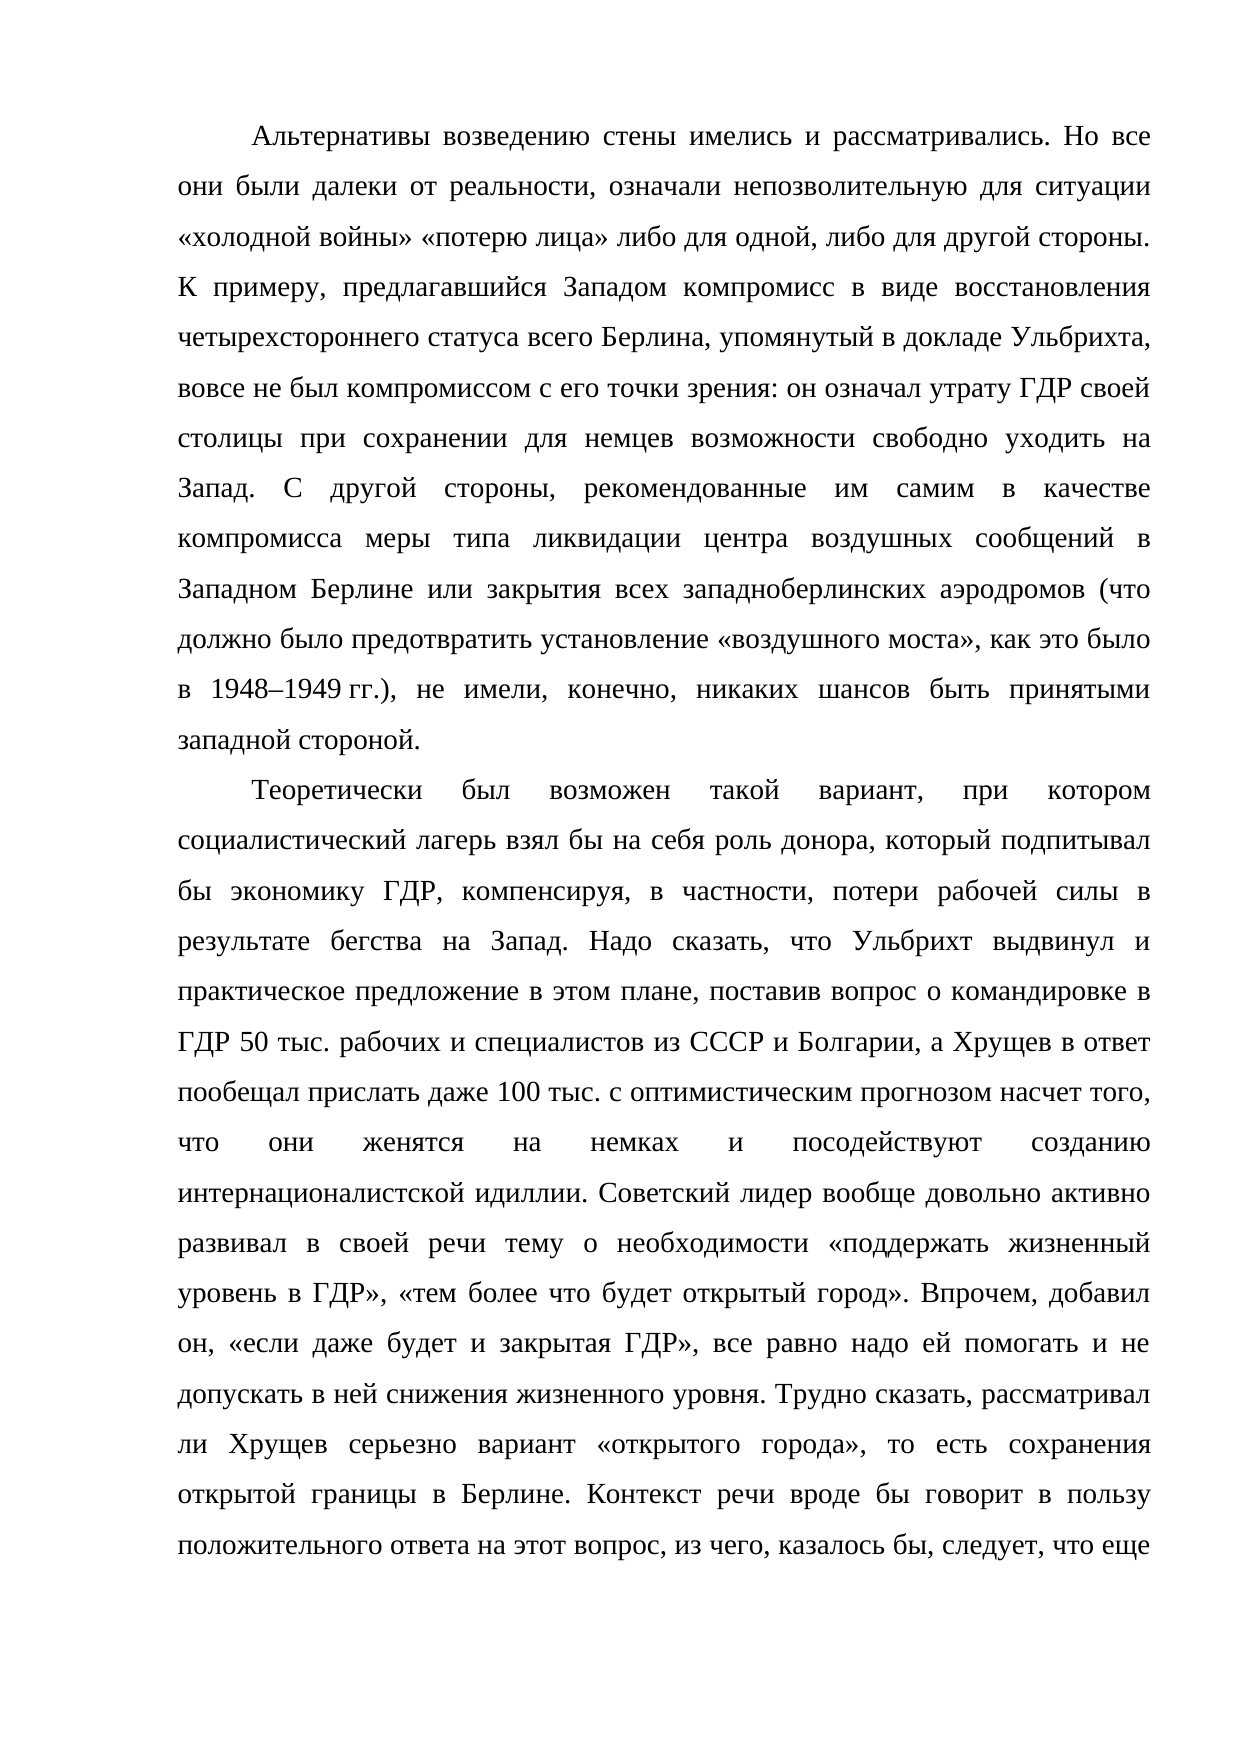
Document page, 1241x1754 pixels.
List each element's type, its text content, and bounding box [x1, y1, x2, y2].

text Альтернативы возведению стены имелись и рассматривались. Но все они были далеки от реальности, означали непозволительную для ситуации «холодной войны» «потерю лица» либо для одной, либо для другой стороны. К примеру, предлагавшийся Западом компромисс в виде восстановления четырехстороннего статуса всего Берлина, упомянутый в докладе Ульбрихта, вовсе не был компромиссом с его точки зрения: он означал утрату ГДР своей столицы при сохранении для немцев возможности свободно уходить на Запад. С другой стороны, рекомендованные им самим в качестве компромисса меры типа ликвидации центра воздушных сообщений в Западном Берлине или закрытия всех западноберлинских аэродромов (что должно было предотвратить установление «воздушного моста», как это было в 1948–1949 гг.), не имели, конечно, никаких шансов быть принятыми западной стороной. [177, 118, 1152, 755]
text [177, 772, 1152, 1560]
